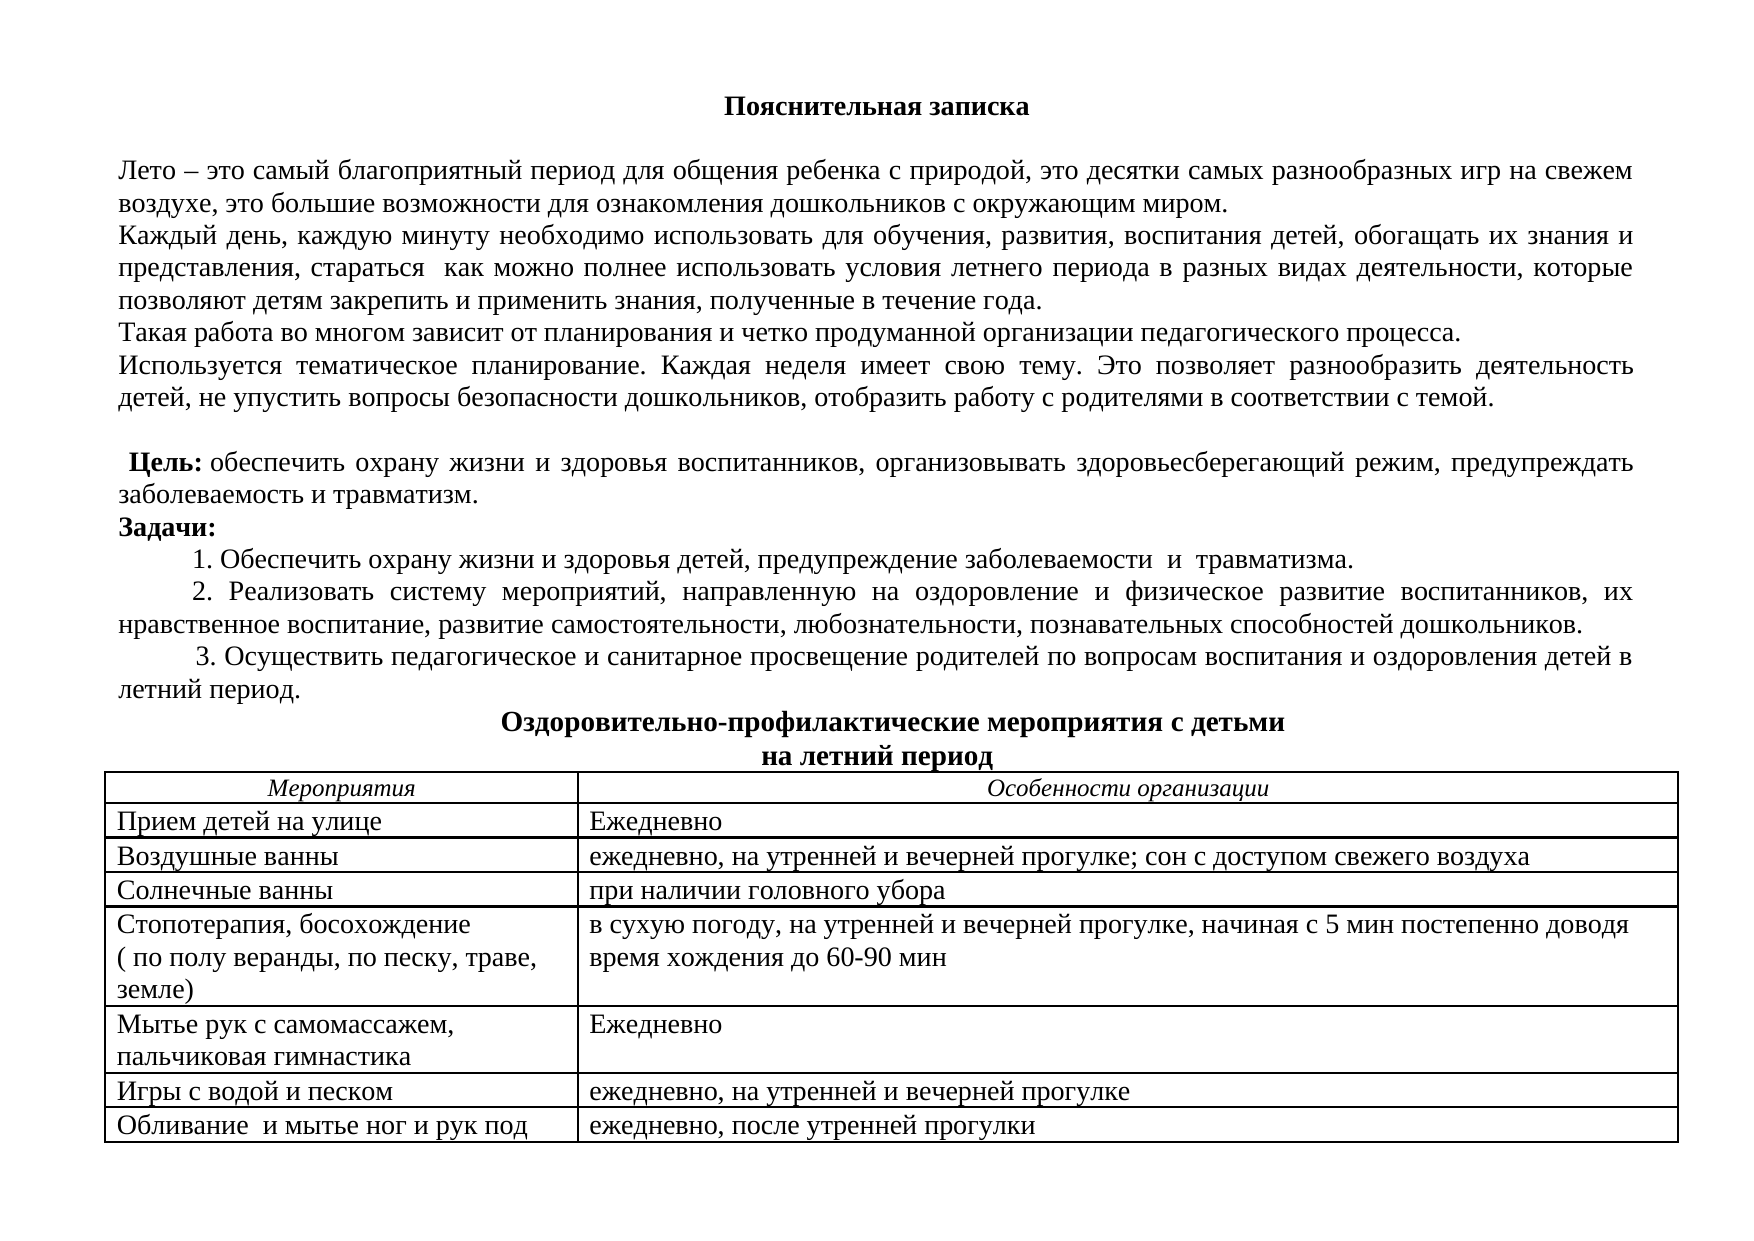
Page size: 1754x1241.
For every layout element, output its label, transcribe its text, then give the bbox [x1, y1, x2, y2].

table_cell Воздушные ванны [106, 839, 577, 871]
table_header Особенности организации [579, 773, 1677, 802]
table_cell ежедневно, на утренней и вечерней прогулке; сон с доступом свежего воздуха [579, 839, 1677, 871]
table_cell Стопотерапия, босохождение ( по полу веранды, по песку, траве, земле) [106, 908, 577, 1005]
text 1. Обеспечить охрану жизни и здоровья детей, предупреждение заболеваемости и травматизма. [118, 542, 1636, 574]
text Пояснительная записка [118, 88, 1636, 121]
table_cell при наличии головного убора [579, 873, 1677, 905]
text 3. Осуществить педагогическое и санитарное просвещение родителей по вопросам воспитания и оздоровления детей в летний период. [118, 639, 1636, 704]
table_cell в сухую погоду, на утренней и вечерней прогулке, начиная с 5 мин постепенно доводя время хождения до 60-90 мин [579, 908, 1677, 1005]
text Каждый день, каждую минуту необходимо использовать для обучения, развития, воспитания детей, обогащать их знания и представления, стараться как можно полнее использовать условия летнего периода в разных видах деятельности, которые позволяют детям закрепить и применить знания, полученные в течение года. [118, 218, 1636, 315]
table_cell Ежедневно [579, 804, 1677, 836]
table_cell Солнечные ванны [106, 873, 577, 905]
text Используется тематическое планирование. Каждая неделя имеет свою тему. Это позволяет разнообразить деятельность детей, не упустить вопросы безопасности дошкольников, отобразить работу с родителями в соответствии с темой. [118, 348, 1636, 412]
table_cell Ежедневно [579, 1007, 1677, 1072]
text 2. Реализовать систему мероприятий, направленную на оздоровление и физическое развитие воспитанников, их нравственное воспитание, развитие самостоятельности, любознательности, познавательных способностей дошкольников. [118, 574, 1636, 639]
text Такая работа во многом зависит от планирования и четко продуманной организации педагогического процесса. [118, 315, 1636, 348]
table_cell ежедневно, на утренней и вечерней прогулке [579, 1074, 1677, 1106]
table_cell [106, 1108, 577, 1141]
text Цель: обеспечить охрану жизни и здоровья воспитанников, организовывать здоровьесберегающий режим, предупреждать заболеваемость и травматизм. [118, 445, 1636, 510]
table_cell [579, 1108, 1677, 1141]
table_cell Игры с водой и песком [106, 1074, 577, 1106]
text на летний период [118, 738, 1636, 771]
table_cell Прием детей на улице [106, 804, 577, 836]
text Задачи: [118, 510, 1636, 542]
text Оздоровительно-профилактические мероприятия с детьми [118, 704, 1636, 738]
table_cell Мытье рук с самомассажем, пальчиковая гимнастика [106, 1007, 577, 1072]
table_header Мероприятия [106, 773, 577, 802]
text Лето – это самый благоприятный период для общения ребенка с природой, это десятки самых разнообразных игр на свежем воздухе, это большие возможности для ознакомления дошкольников с окружающим миром. [118, 153, 1636, 218]
